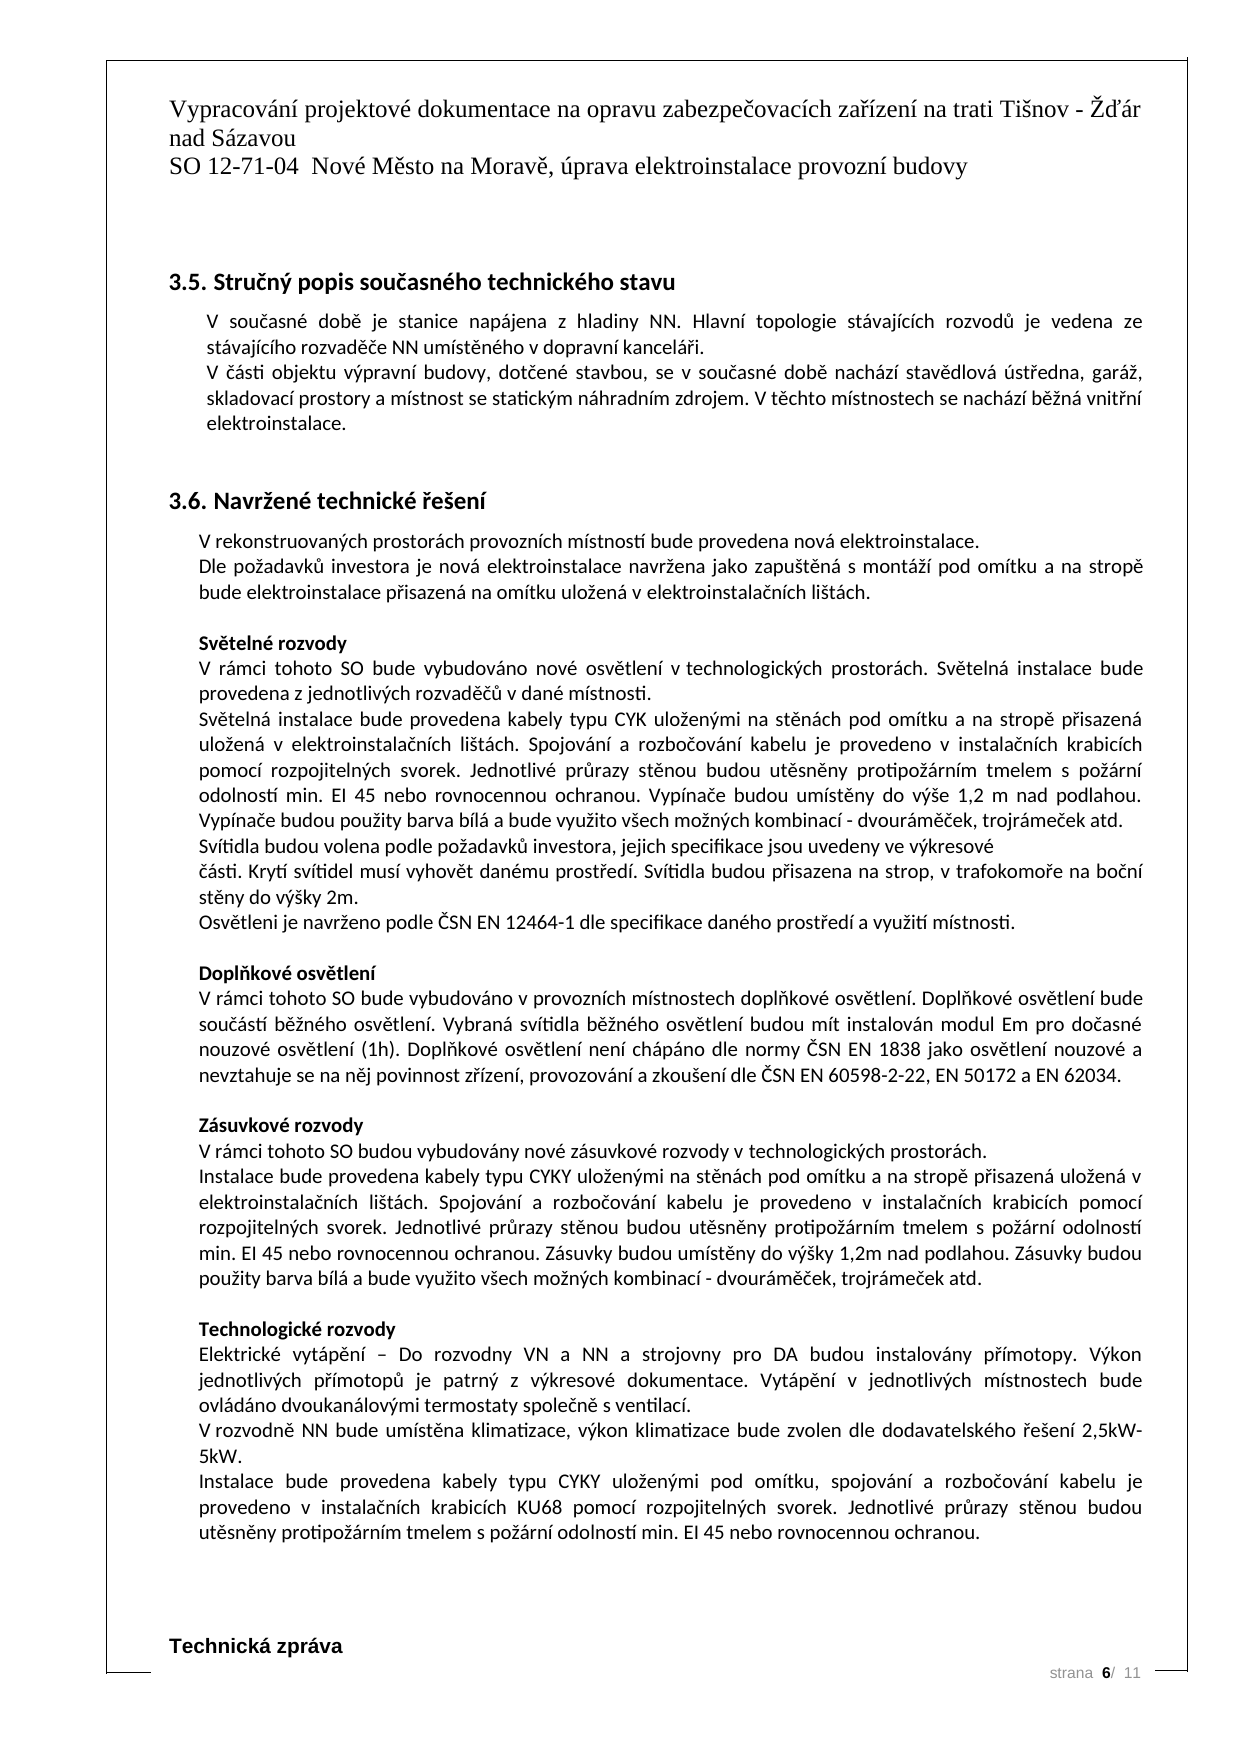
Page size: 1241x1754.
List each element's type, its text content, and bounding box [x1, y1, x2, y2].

text V rámci tohoto SO bude vybudováno nové osvětlení v technologických prostorách. Světelná instalace bude provedena z jednotlivých rozvaděčů v dané místnosti. [198, 655, 1144, 706]
text V rekonstruovaných prostorách provozních místností bude provedena nová elektroinstalace. [198, 528, 1144, 553]
text Světelné rozvody [198, 630, 1144, 655]
text Osvětleni je navrženo podle ČSN EN 12464-1 dle specifikace daného prostředí a využití místnosti. [198, 909, 1144, 935]
text Stručný popis současného technického stavu [168, 267, 1144, 296]
text Světelná instalace bude provedena kabely typu CYK uloženými na stěnách pod omítku a na stropě přisazená uložená v elektroinstalačních lištách. Spojování a rozbočování kabelu je provedeno v instalačních krabicích pomocí rozpojitelných svorek. Jednotlivé průrazy stěnou budou utěsněny protipožárním tmelem s požární odolností min. EI 45 nebo rovnocennou ochranou. Vypínače budou umístěny do výše 1,2 m nad podlahou. Vypínače budou použity barva bílá a bude využito všech možných kombinací - dvouráměček, trojrámeček atd. [198, 706, 1144, 833]
text Zásuvkové rozvody [198, 1113, 1144, 1138]
text Navržené technické řešení [168, 486, 1144, 516]
text Technologické rozvody [198, 1316, 1144, 1341]
text Dle požadavků investora je nová elektroinstalace navržena jako zapuštěná s montáží pod omítku a na stropě bude elektroinstalace přisazená na omítku uložená v elektroinstalačních lištách. [198, 553, 1144, 604]
text V rámci tohoto SO budou vybudovány nové zásuvkové rozvody v technologických prostorách. [198, 1138, 1144, 1163]
text části. Krytí svítidel musí vyhovět danému prostředí. Svítidla budou přisazena na strop, v trafokomoře na boční stěny do výšky 2m. [198, 858, 1144, 909]
text V rozvodně NN bude umístěna klimatizace, výkon klimatizace bude zvolen dle dodavatelského řešení 2,5kW-5kW. [198, 1418, 1144, 1468]
text Instalace bude provedena kabely typu CYKY uloženými na stěnách pod omítku a na stropě přisazená uložená v elektroinstalačních lištách. Spojování a rozbočování kabelu je provedeno v instalačních krabicích pomocí rozpojitelných svorek. Jednotlivé průrazy stěnou budou utěsněny protipožárním tmelem s požární odolností min. EI 45 nebo rovnocennou ochranou. Zásuvky budou umístěny do výšky 1,2m nad podlahou. Zásuvky budou použity barva bílá a bude využito všech možných kombinací - dvouráměček, trojrámeček atd. [198, 1163, 1144, 1291]
list V současné době je stanice napájena z hladiny NN. Hlavní topologie stávajících rozvodů je vedena ze stávajícího rozvaděče NN umístěného v dopravní kanceláři. [206, 308, 1144, 359]
text Doplňkové osvětlení [198, 960, 1144, 986]
text Elektrické vytápění – Do rozvodny VN a NN a strojovny pro DA budou instalovány přímotopy. Výkon jednotlivých přímotopů je patrný z výkresové dokumentace. Vytápění v jednotlivých místnostech bude ovládáno dvoukanálovými termostaty společně s ventilací. [198, 1341, 1144, 1418]
list V části objektu výpravní budovy, dotčené stavbou, se v současné době nachází stavědlová ústředna, garáž, skladovací prostory a místnost se statickým náhradním zdrojem. V těchto místnostech se nachází běžná vnitřní elektroinstalace. [206, 359, 1144, 436]
text Svítidla budou volena podle požadavků investora, jejich specifikace jsou uvedeny ve výkresové [198, 833, 1144, 858]
text V rámci tohoto SO bude vybudováno v provozních místnostech doplňkové osvětlení. Doplňkové osvětlení bude součástí běžného osvětlení. Vybraná svítidla běžného osvětlení budou mít instalován modul Em pro dočasné nouzové osvětlení (1h). Doplňkové osvětlení není chápáno dle normy ČSN EN 1838 jako osvětlení nouzové a nevztahuje se na něj povinnost zřízení, provozování a zkoušení dle ČSN EN 60598-2-22, EN 50172 a EN 62034. [198, 986, 1144, 1087]
